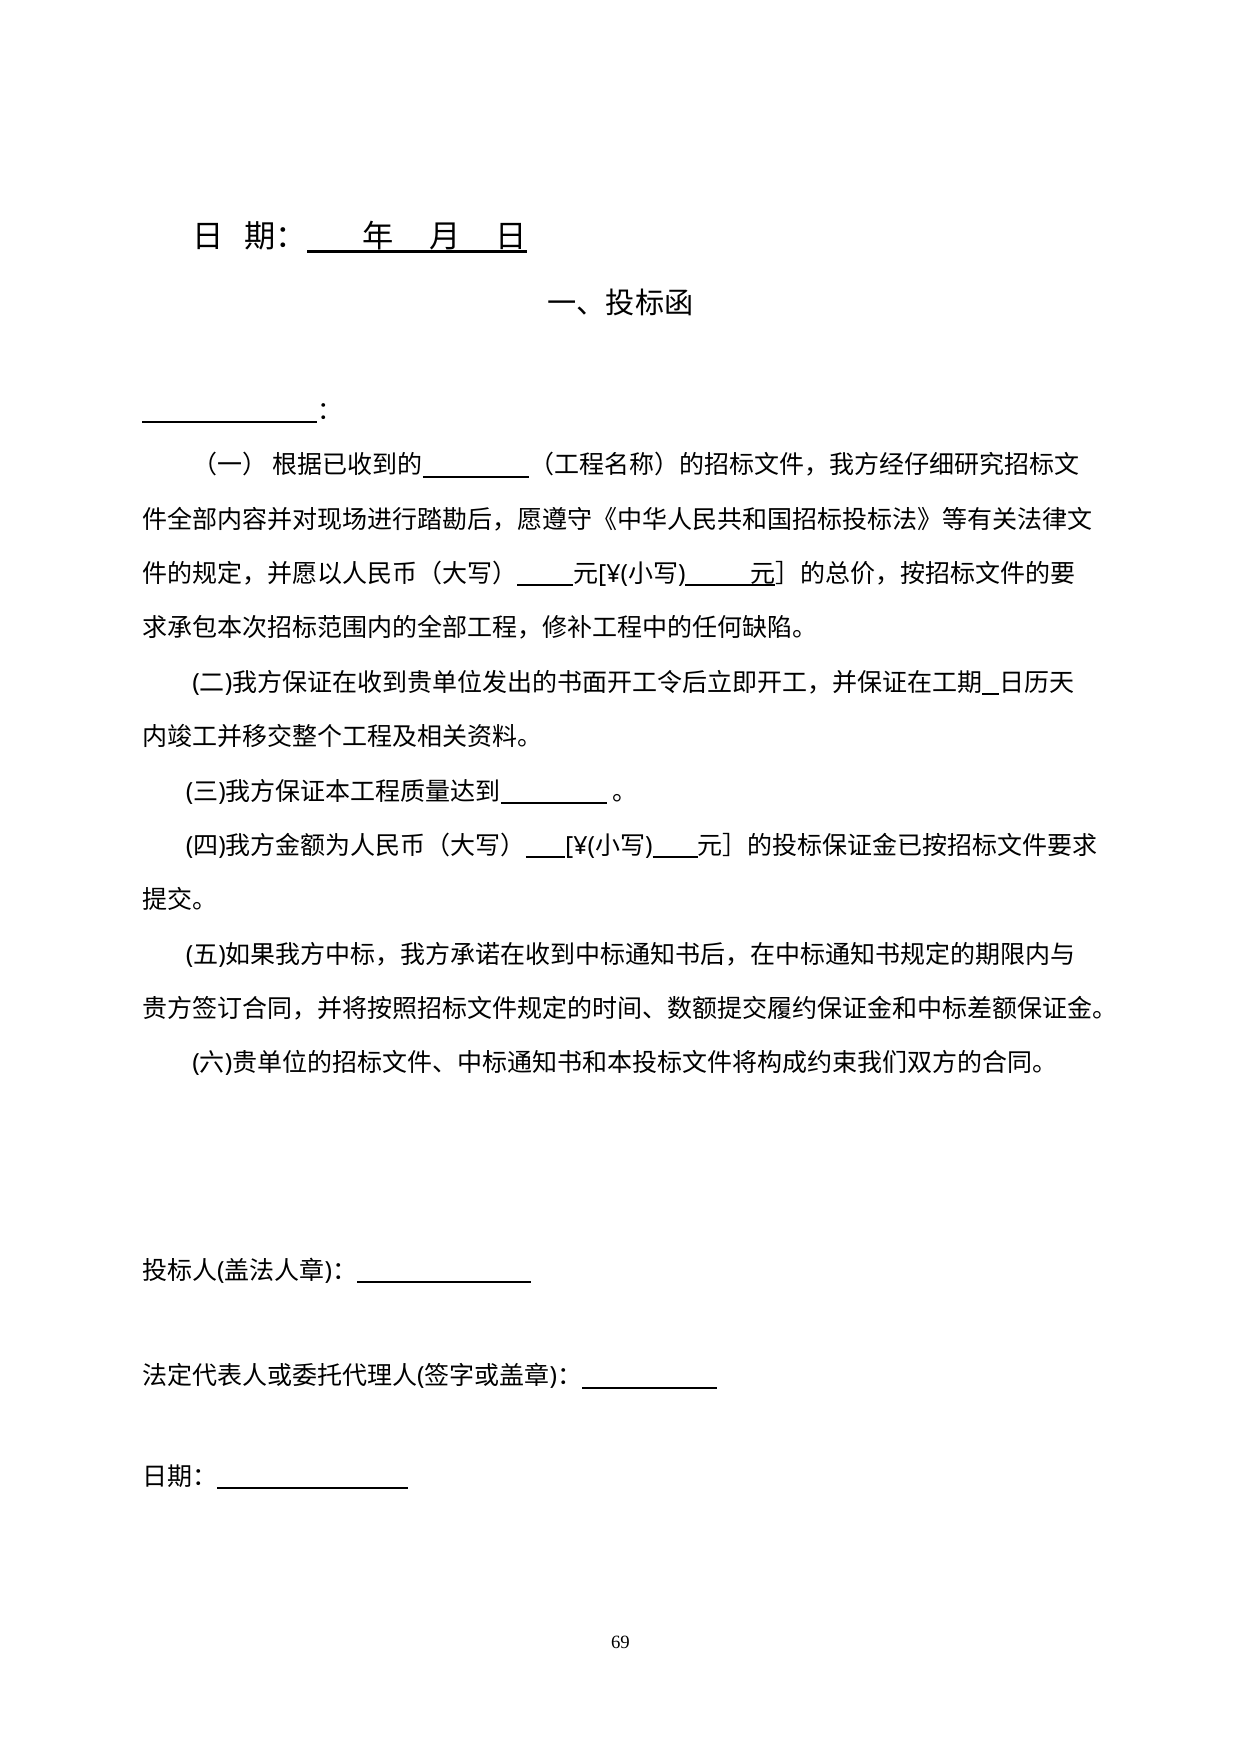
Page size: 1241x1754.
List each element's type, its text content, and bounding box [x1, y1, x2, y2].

text 日期： [142, 1456, 1098, 1492]
text (五)如果我方中标，我方承诺在收到中标通知书后，在中标通知书规定的期限内与贵方签订合同，并将按照招标文件规定的时间、数额提交履约保证金和中标差额保证金。 [142, 934, 1098, 1025]
text 投标人(盖法人章)： [142, 1250, 1098, 1287]
text (四)我方金额为人民币（大写） [¥(小写) 元］的投标保证金已按招标文件要求提交。 [142, 825, 1098, 916]
text ： [142, 390, 1098, 427]
text 法定代表人或委托代理人(签字或盖章)： [142, 1356, 1098, 1392]
text (六)贵单位的招标文件、中标通知书和本投标文件将构成约束我们双方的合同。 [142, 1043, 1098, 1079]
text (三)我方保证本工程质量达到 。 [142, 771, 1098, 807]
text (二)我方保证在收到贵单位发出的书面开工令后立即开工，并保证在工期 日历天内竣工并移交整个工程及相关资料。 [142, 662, 1098, 753]
text 一、投标函 [142, 279, 1098, 322]
text 日 期： 年 月 日 [142, 212, 1098, 257]
text （一） 根据已收到的 （工程名称）的招标文件，我方经仔细研究招标文件全部内容并对现场进行踏勘后，愿遵守《中华人民共和国招标投标法》等有关法律文件的规定，并愿以人民币（大写） 元[¥(小写) 元］的总价，按招标文件的要求承包本次招标范围内的全部工程，修补工程中的任何缺陷。 [142, 445, 1098, 644]
